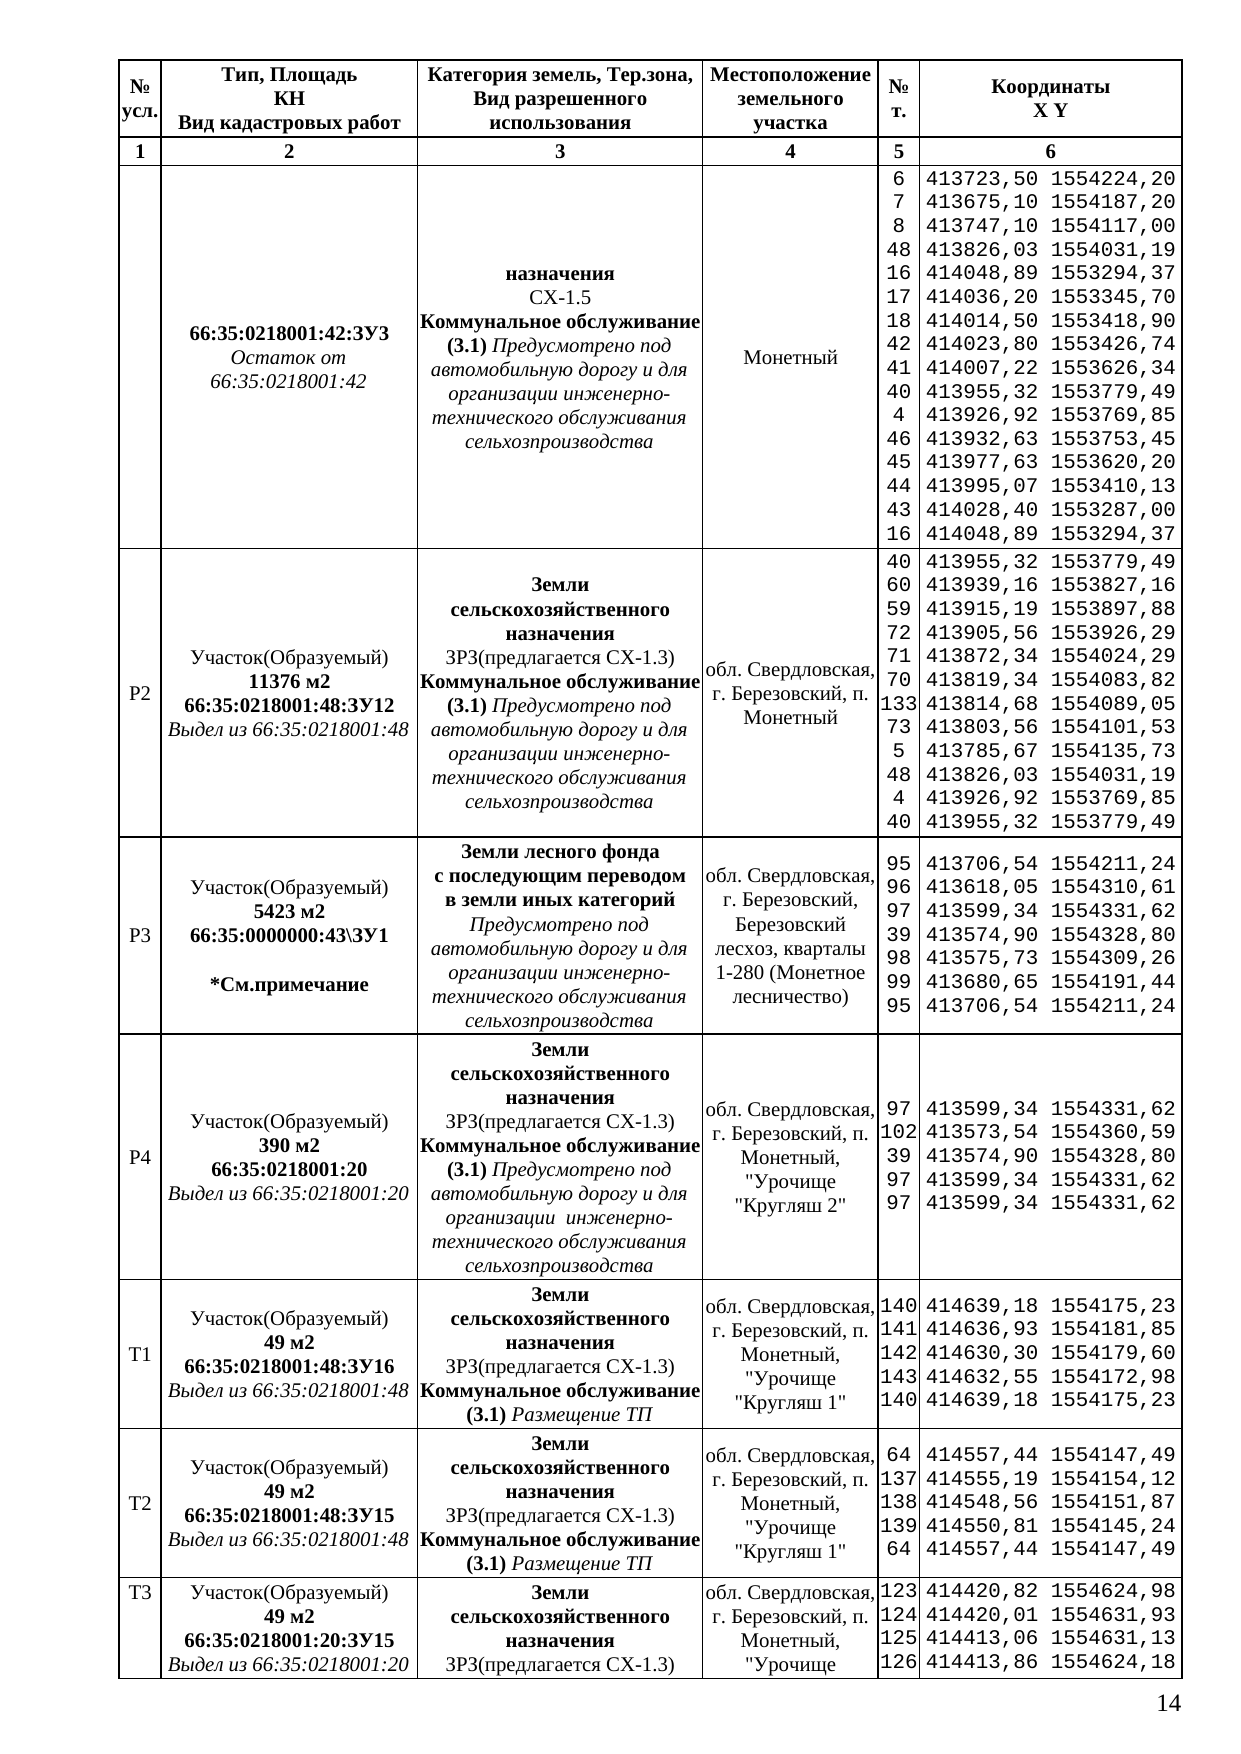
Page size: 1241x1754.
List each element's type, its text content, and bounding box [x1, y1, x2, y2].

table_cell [418, 166, 702, 548]
table_cell обл. Свердловская, г. Березовский, п. Монетный, "Урочище "Кругляш 1" [703, 1429, 877, 1577]
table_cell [920, 1578, 1181, 1678]
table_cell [162, 1578, 417, 1678]
table_cell Р1 [120, 166, 160, 548]
table_header Тип, Площадь КН Вид кадастровых работ [162, 61, 417, 136]
table_cell Участок(Образуемый) 390 м2 66:35:0218001:20 Выдел из 66:35:0218001:20 [162, 1035, 417, 1279]
table_cell 95 96 97 39 98 99 95 [879, 838, 919, 1033]
table_header Категория земель, Тер.зона, Вид разрешенного использования [418, 61, 702, 136]
table_cell обл. Свердловская, г. Березовский, Березовский лесхоз, кварталы 1-280 (Монетное лесничество) [703, 838, 877, 1033]
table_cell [879, 166, 919, 548]
table_cell 4 [703, 138, 877, 165]
table_cell 414557,44 1554147,49 414555,19 1554154,12 414548,56 1554151,87 414550,81 1554145,24 414557,44 1554147,49 [920, 1429, 1181, 1577]
table_cell 123 124 125 126 123 [879, 1578, 919, 1678]
table_cell Земли лесного фонда с последующим переводом в земли иных категорий Предусмотрено под автомобильную дорогу и для организации инженерно-технического обслуживания сельхозпроизводства [418, 838, 702, 1033]
table_cell 40 60 59 72 71 70 133 73 5 48 4 40 [879, 549, 919, 836]
table_cell Р2 [120, 549, 160, 836]
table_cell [920, 166, 1181, 548]
table_cell Т2 [120, 1429, 160, 1577]
table_header Местоположение земельного участка [703, 61, 877, 136]
table_cell 5 [879, 138, 919, 165]
table_cell Участок(Образуемый) 49 м2 66:35:0218001:48:ЗУ16 Выдел из 66:35:0218001:48 [162, 1280, 417, 1428]
table_cell Земли сельскохозяйственного назначения ЗРЗ(предлагается СХ-1.3) Коммунальное обслуживание (3.1) Размещение ТП [418, 1280, 702, 1428]
table_header № т. [879, 61, 919, 136]
table_header № усл. [120, 61, 160, 136]
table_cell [703, 166, 877, 548]
table_header Координаты X Y [920, 61, 1181, 136]
table_cell Земли сельскохозяйственного назначения ЗРЗ(предлагается СХ-1.3) Коммунальное обслуживание (3.1) Размещение ТП [418, 1429, 702, 1577]
table_cell Р3 [120, 838, 160, 1033]
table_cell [162, 166, 417, 548]
table_cell 413599,34 1554331,62 413573,54 1554360,59 413574,90 1554328,80 413599,34 1554331,62 413599,34 1554331,62 [920, 1035, 1181, 1279]
table_cell 140 141 142 143 140 [879, 1280, 919, 1428]
table_cell 413706,54 1554211,24 413618,05 1554310,61 413599,34 1554331,62 413574,90 1554328,80 413575,73 1554309,26 413680,65 1554191,44 413706,54 1554211,24 [920, 838, 1181, 1033]
table_cell Т1 [120, 1280, 160, 1428]
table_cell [418, 1578, 702, 1678]
table_cell 414639,18 1554175,23 414636,93 1554181,85 414630,30 1554179,60 414632,55 1554172,98 414639,18 1554175,23 [920, 1280, 1181, 1428]
table_cell 97 102 39 97 97 [879, 1035, 919, 1279]
table_cell 64 137 138 139 64 [879, 1429, 919, 1577]
table_cell 413955,32 1553779,49 413939,16 1553827,16 413915,19 1553897,88 413905,56 1553926,29 413872,34 1554024,29 413819,34 1554083,82 413814,68 1554089,05 413803,56 1554101,53 413785,67 1554135,73 413826,03 1554031,19 413926,92 1553769,85 413955,32 1553779,49 [920, 549, 1181, 836]
table_cell обл. Свердловская, г. Березовский, п. Монетный, "Урочище "Кругляш 2" [703, 1035, 877, 1279]
table_cell Земли сельскохозяйственного назначения ЗРЗ(предлагается СХ-1.3) Коммунальное обслуживание (3.1) Предусмотрено под автомобильную дорогу и для организации инженерно-технического обслуживания сельхозпроизводства [418, 1035, 702, 1279]
table_cell Участок(Образуемый) 11376 м2 66:35:0218001:48:ЗУ12 Выдел из 66:35:0218001:48 [162, 549, 417, 836]
table_cell обл. Свердловская, г. Березовский, п. Монетный [703, 549, 877, 836]
table_cell Земли сельскохозяйственного назначения ЗРЗ(предлагается СХ-1.3) Коммунальное обслуживание (3.1) Предусмотрено под автомобильную дорогу и для организации инженерно-технического обслуживания сельхозпроизводства [418, 549, 702, 836]
table_cell Участок(Образуемый) 5423 м2 66:35:0000000:43\ЗУ1 *См.примечание [162, 838, 417, 1033]
table_cell 2 [162, 138, 417, 165]
table_cell 1 [120, 138, 160, 165]
table_cell Р4 [120, 1035, 160, 1279]
table_cell обл. Свердловская, г. Березовский, п. Монетный, "Урочище "Кругляш 1" [703, 1280, 877, 1428]
table_cell Т3 [120, 1578, 160, 1678]
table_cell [703, 1578, 877, 1678]
table_cell 6 [920, 138, 1181, 165]
table_cell Участок(Образуемый) 49 м2 66:35:0218001:48:ЗУ15 Выдел из 66:35:0218001:48 [162, 1429, 417, 1577]
table_cell 3 [418, 138, 702, 165]
